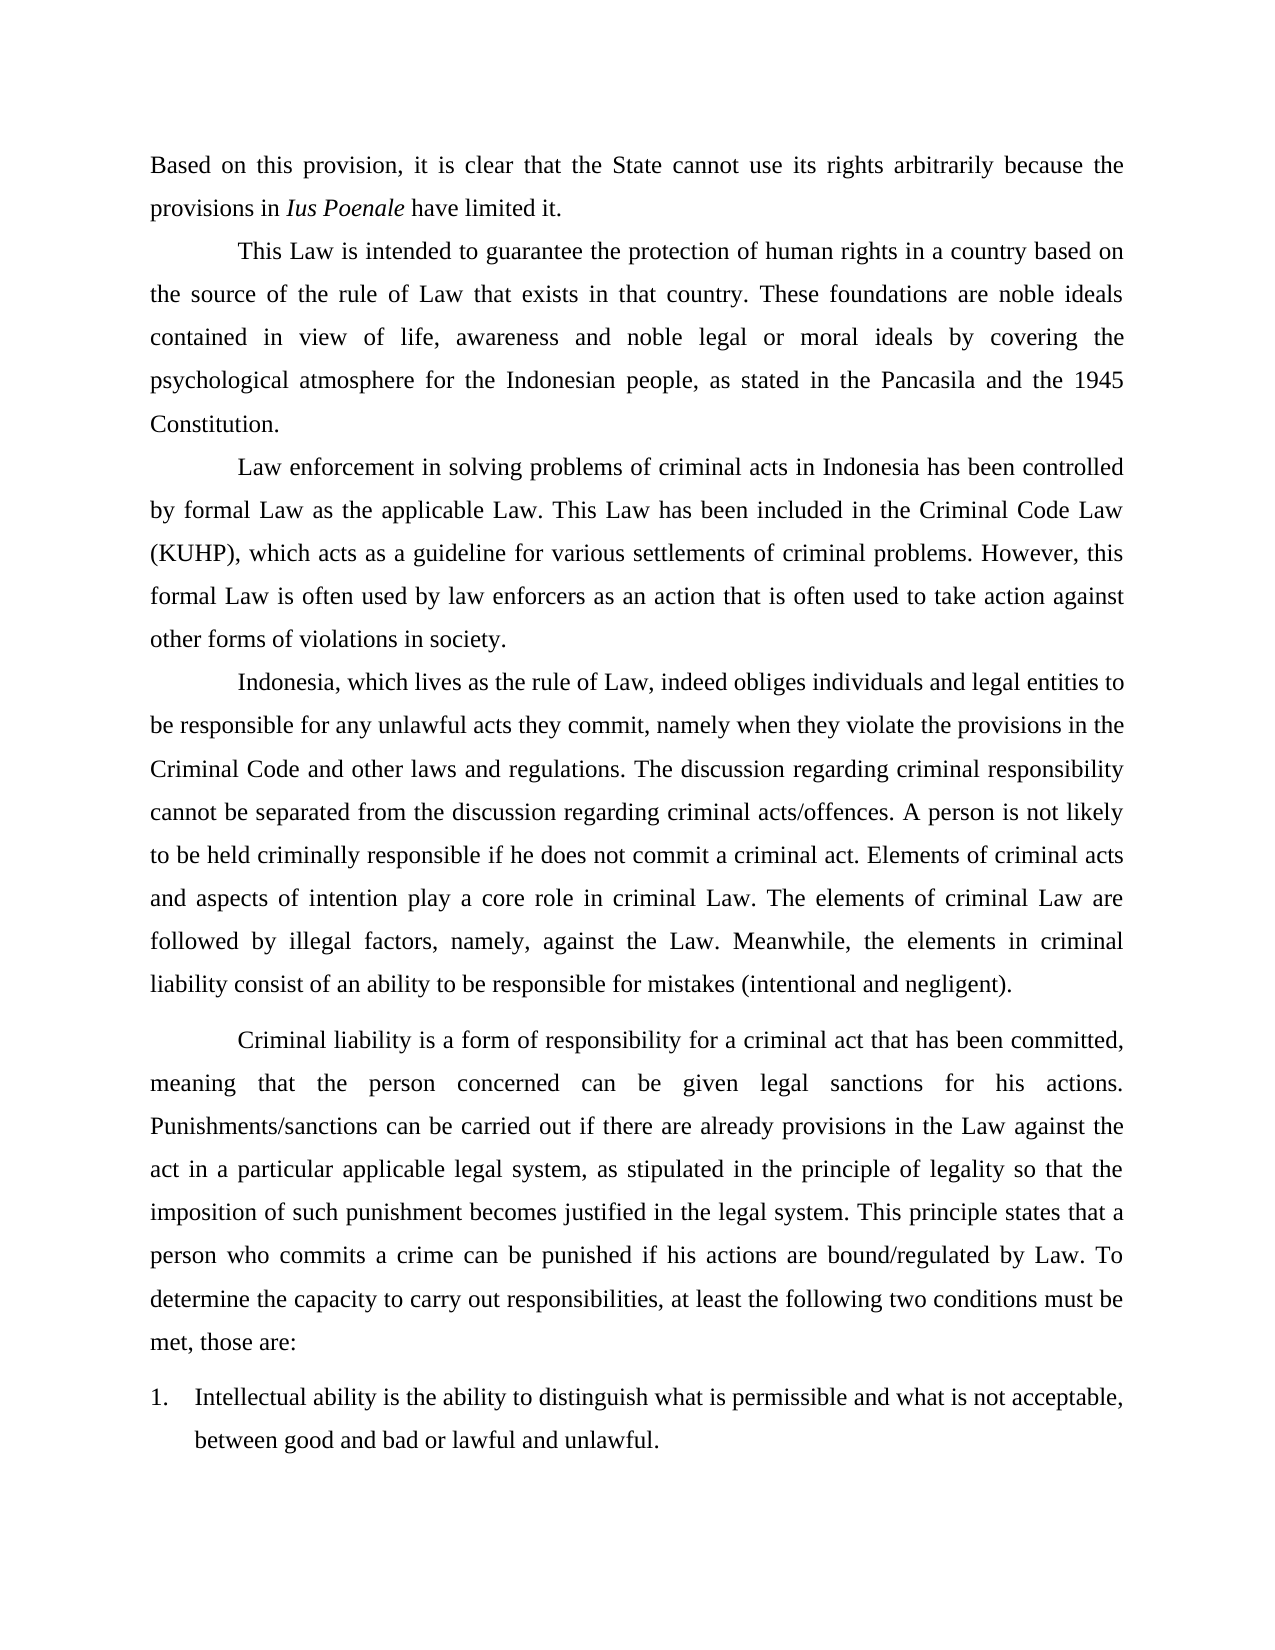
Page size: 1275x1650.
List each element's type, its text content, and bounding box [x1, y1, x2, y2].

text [150, 150, 1125, 222]
text Criminal liability is a form of responsibility for a criminal act that has been committed, meaning that the person concerned can be given legal sanctions for his actions. Punishments/sanctions can be carried out if there are already provisions in the Law against the act in a particular applicable legal system, as stipulated in the principle of legality so that the imposition of such punishment becomes justified in the legal system. This principle states that a person who commits a crime can be punished if his actions are bound/regulated by Law. To determine the capacity to carry out responsibilities, at least the following two conditions must be met, those are: [150, 1025, 1125, 1356]
text Law enforcement in solving problems of criminal acts in Indonesia has been controlled by formal Law as the applicable Law. This Law has been included in the Criminal Code Law (KUHP), which acts as a guideline for various settlements of criminal problems. However, this formal Law is often used by law enforcers as an action that is often used to take action against other forms of violations in society. [150, 452, 1125, 653]
list Intellectual ability is the ability to distinguish what is permissible and what is not acceptable, between good and bad or lawful and unlawful. [150, 1382, 1125, 1454]
text Indonesia, which lives as the rule of Law, indeed obliges individuals and legal entities to be responsible for any unlawful acts they commit, namely when they violate the provisions in the Criminal Code and other laws and regulations. The discussion regarding criminal responsibility cannot be separated from the discussion regarding criminal acts/offences. A person is not likely to be held criminally responsible if he does not commit a criminal act. Elements of criminal acts and aspects of intention play a core role in criminal Law. The elements of criminal Law are followed by illegal factors, namely, against the Law. Meanwhile, the elements in criminal liability consist of an ability to be responsible for mistakes (intentional and negligent). [150, 667, 1125, 998]
text This Law is intended to guarantee the protection of human rights in a country based on the source of the rule of Law that exists in that country. These foundations are noble ideals contained in view of life, awareness and noble legal or moral ideals by covering the psychological atmosphere for the Indonesian people, as stated in the Pancasila and the 1945 Constitution. [150, 236, 1125, 437]
